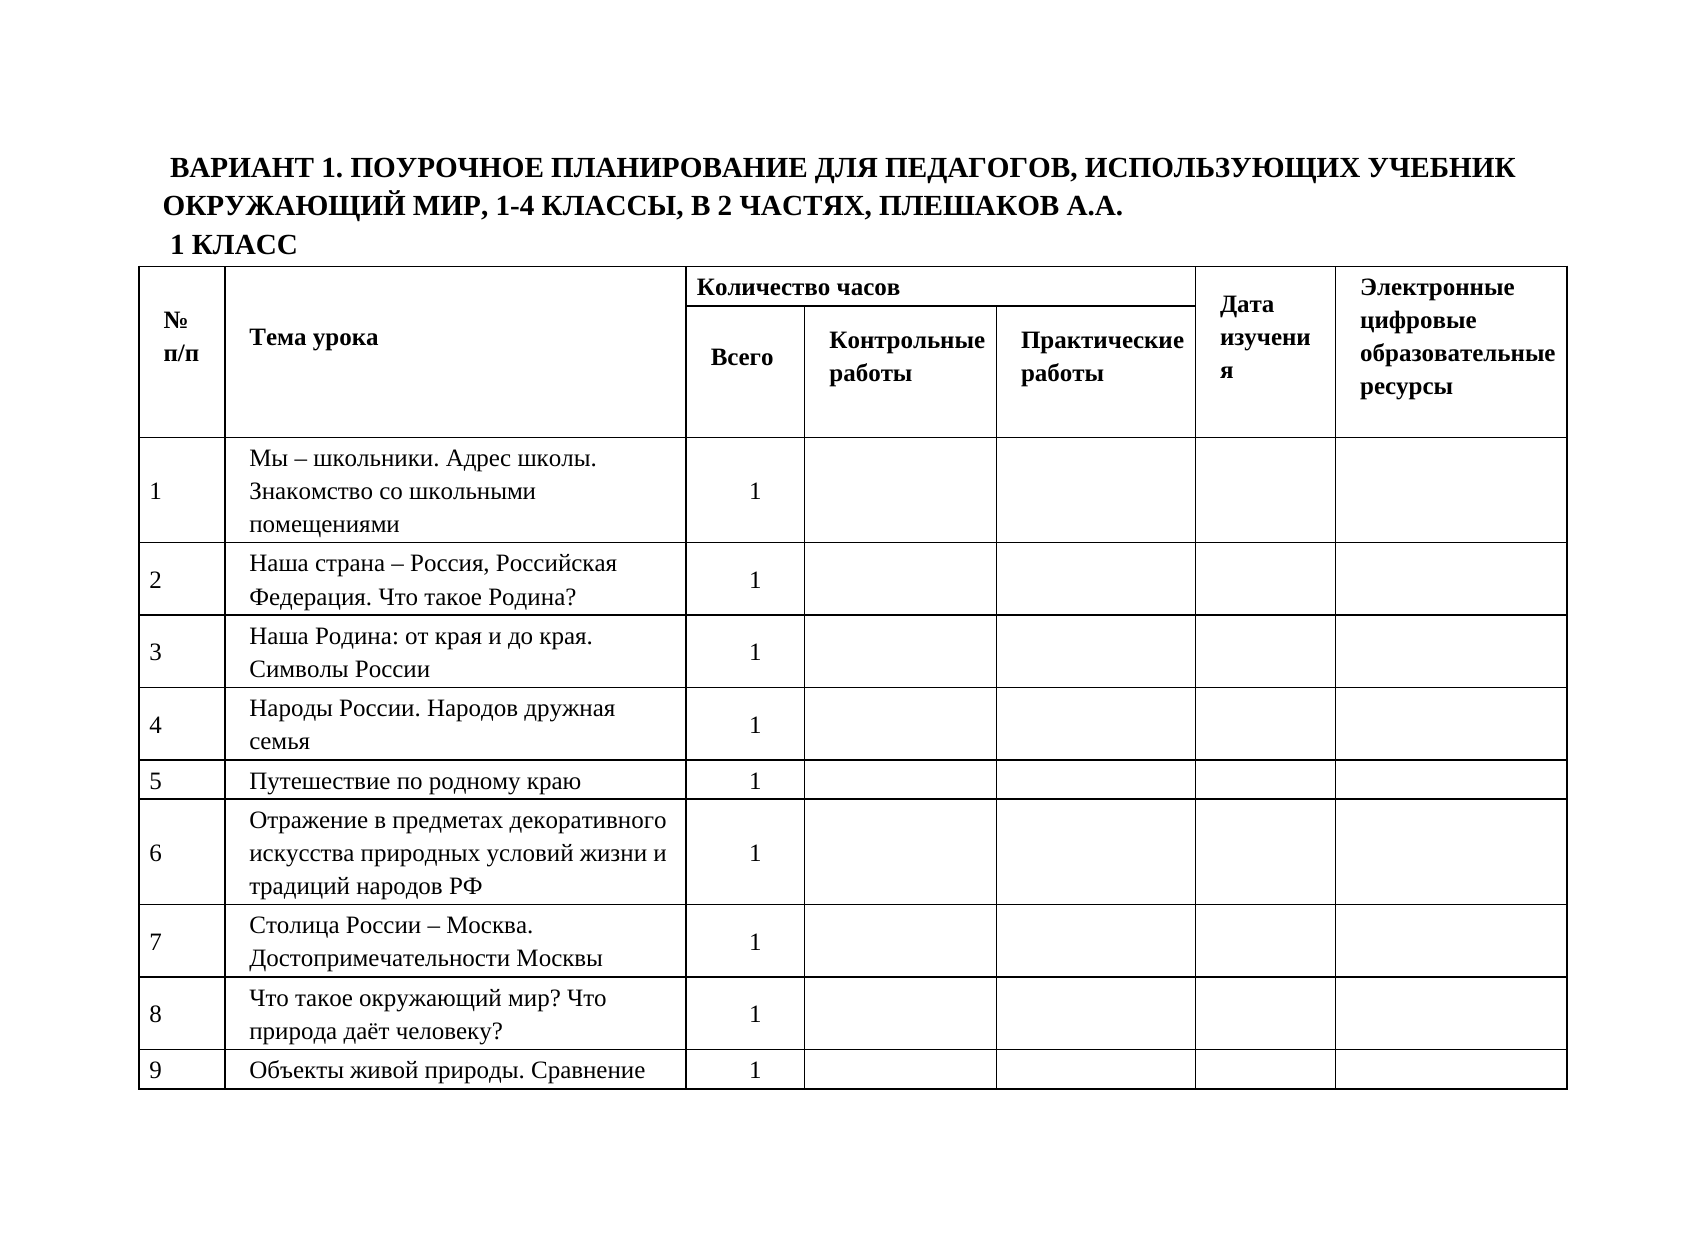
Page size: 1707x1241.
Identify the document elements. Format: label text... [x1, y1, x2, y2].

table_cell [1336, 761, 1566, 798]
table_cell Народы России. Народов дружная семья [226, 688, 685, 759]
table_cell [997, 1050, 1195, 1088]
table_cell Отражение в предметах декоративного искусства природных условий жизни и традиций народов РФ [226, 800, 685, 904]
table_header Количество часов [687, 267, 1195, 305]
table_cell [805, 616, 996, 687]
text 1 КЛАСС [162, 227, 1557, 261]
table_cell [1336, 905, 1566, 976]
table_header Электронные цифровые образовательные ресурсы [1336, 267, 1566, 436]
table_cell [805, 800, 996, 904]
table_cell [997, 688, 1195, 759]
table_cell 1 [687, 543, 804, 614]
table_cell Наша страна – Россия, Российская Федерация. Что такое Родина? [226, 543, 685, 614]
table_cell 8 [140, 978, 224, 1048]
table_cell [805, 761, 996, 798]
table_cell Наша Родина: от края и до края. Символы России [226, 616, 685, 687]
table_cell [1196, 905, 1335, 976]
table_cell [1196, 1050, 1335, 1088]
table_cell [1196, 616, 1335, 687]
table_cell [1336, 800, 1566, 904]
table_cell [1336, 616, 1566, 687]
table_cell [997, 905, 1195, 976]
table_cell 1 [687, 800, 804, 904]
text ВАРИАНТ 1. ПОУРОЧНОЕ ПЛАНИРОВАНИЕ ДЛЯ ПЕДАГОГОВ, ИСПОЛЬЗУЮЩИХ УЧЕБНИК ОКРУЖАЮЩИЙ МИР, 1-4 КЛАССЫ, В 2 ЧАСТЯХ, ПЛЕШАКОВ А.А. [162, 150, 1557, 222]
table_cell [805, 1050, 996, 1088]
table_cell Путешествие по родному краю [226, 761, 685, 798]
table_cell [805, 905, 996, 976]
table_cell [997, 543, 1195, 614]
table_cell [1336, 1050, 1566, 1088]
table_cell [997, 761, 1195, 798]
table_cell 7 [140, 905, 224, 976]
table_cell Практические работы [997, 307, 1195, 436]
table_cell [805, 688, 996, 759]
table_cell 4 [140, 688, 224, 759]
table_cell [1336, 688, 1566, 759]
table_cell [805, 438, 996, 542]
table_cell [805, 543, 996, 614]
table_cell 1 [687, 616, 804, 687]
table_cell [1196, 438, 1335, 542]
table_cell Контрольные работы [805, 307, 996, 436]
table_cell [1196, 978, 1335, 1048]
table_cell Что такое окружающий мир? Что природа даёт человеку? [226, 978, 685, 1048]
table_cell Всего [687, 307, 804, 436]
table_cell [805, 978, 996, 1048]
table_header № п/п [140, 267, 224, 436]
table_cell 1 [687, 1050, 804, 1088]
table_cell [997, 616, 1195, 687]
table_cell 6 [140, 800, 224, 904]
table_cell [1336, 543, 1566, 614]
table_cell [226, 1050, 685, 1088]
table_cell [997, 800, 1195, 904]
table_cell [997, 438, 1195, 542]
table_cell [997, 978, 1195, 1048]
table_cell 1 [687, 438, 804, 542]
table_cell 5 [140, 761, 224, 798]
table_cell [1336, 978, 1566, 1048]
table_cell 1 [687, 978, 804, 1048]
table_cell [1196, 800, 1335, 904]
table_cell [1336, 438, 1566, 542]
table_cell 1 [687, 688, 804, 759]
table_header Дата изучения [1196, 267, 1335, 436]
table_cell [1196, 688, 1335, 759]
table_cell [1196, 761, 1335, 798]
table_cell Столица России ‒ Москва. Достопримечательности Москвы [226, 905, 685, 976]
table_cell 3 [140, 616, 224, 687]
table_cell 1 [687, 761, 804, 798]
table_cell [1196, 543, 1335, 614]
table_cell Мы – школьники. Адрес школы. Знакомство со школьными помещениями [226, 438, 685, 542]
table_cell 1 [687, 905, 804, 976]
table_header Тема урока [226, 267, 685, 436]
table_cell 9 [140, 1050, 224, 1088]
table_cell 2 [140, 543, 224, 614]
table_cell 1 [140, 438, 224, 542]
